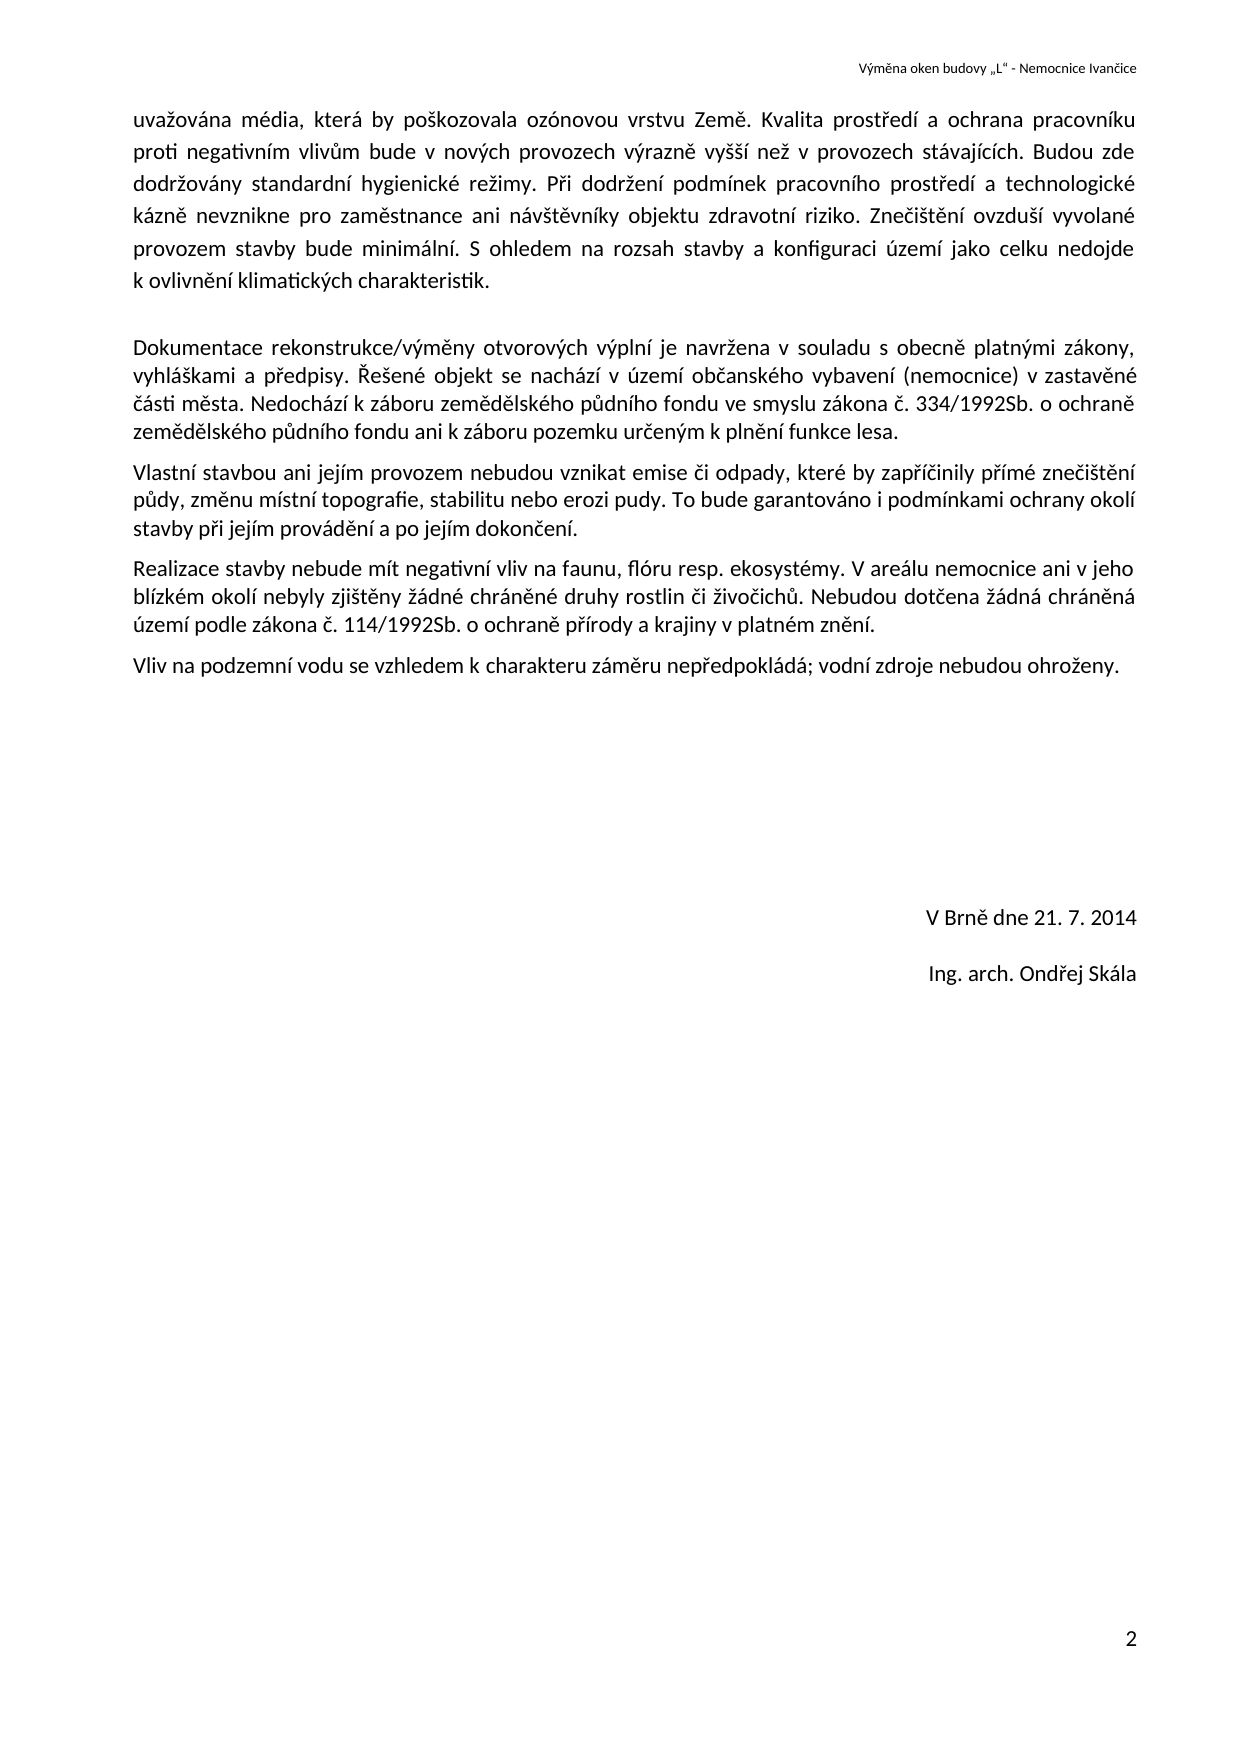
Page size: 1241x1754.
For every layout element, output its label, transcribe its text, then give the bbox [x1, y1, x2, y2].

text Vlastní stavbou ani jejím provozem nebudou vznikat emise či odpady, které by zapříčinily přímé znečištění půdy, změnu místní topografie, stabilitu nebo erozi pudy. To bude garantováno i podmínkami ochrany okolí stavby při jejím provádění a po jejím dokončení. [133, 458, 1137, 542]
text Dokumentace rekonstrukce/výměny otvorových výplní je navržena v souladu s obecně platnými zákony, vyhláškami a předpisy. Řešené objekt se nachází v území občanského vybavení (nemocnice) v zastavěné části města. Nedochází k záboru zemědělského půdního fondu ve smyslu zákona č. 334/1992Sb. o ochraně zemědělského půdního fondu ani k záboru pozemku určeným k plnění funkce lesa. [133, 333, 1137, 445]
text Ing. arch. Ondřej Skála [133, 959, 1137, 988]
text Vliv na podzemní vodu se vzhledem k charakteru záměru nepředpokládá; vodní zdroje nebudou ohroženy. [133, 651, 1137, 679]
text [133, 105, 1137, 294]
text Realizace stavby nebude mít negativní vliv na faunu, flóru resp. ekosystémy. V areálu nemocnice ani v jeho blízkém okolí nebyly zjištěny žádné chráněné druhy rostlin či živočichů. Nebudou dotčena žádná chráněná území podle zákona č. 114/1992Sb. o ochraně přírody a krajiny v platném znění. [133, 554, 1137, 638]
text V Brně dne 21. 7. 2014 [133, 903, 1137, 932]
